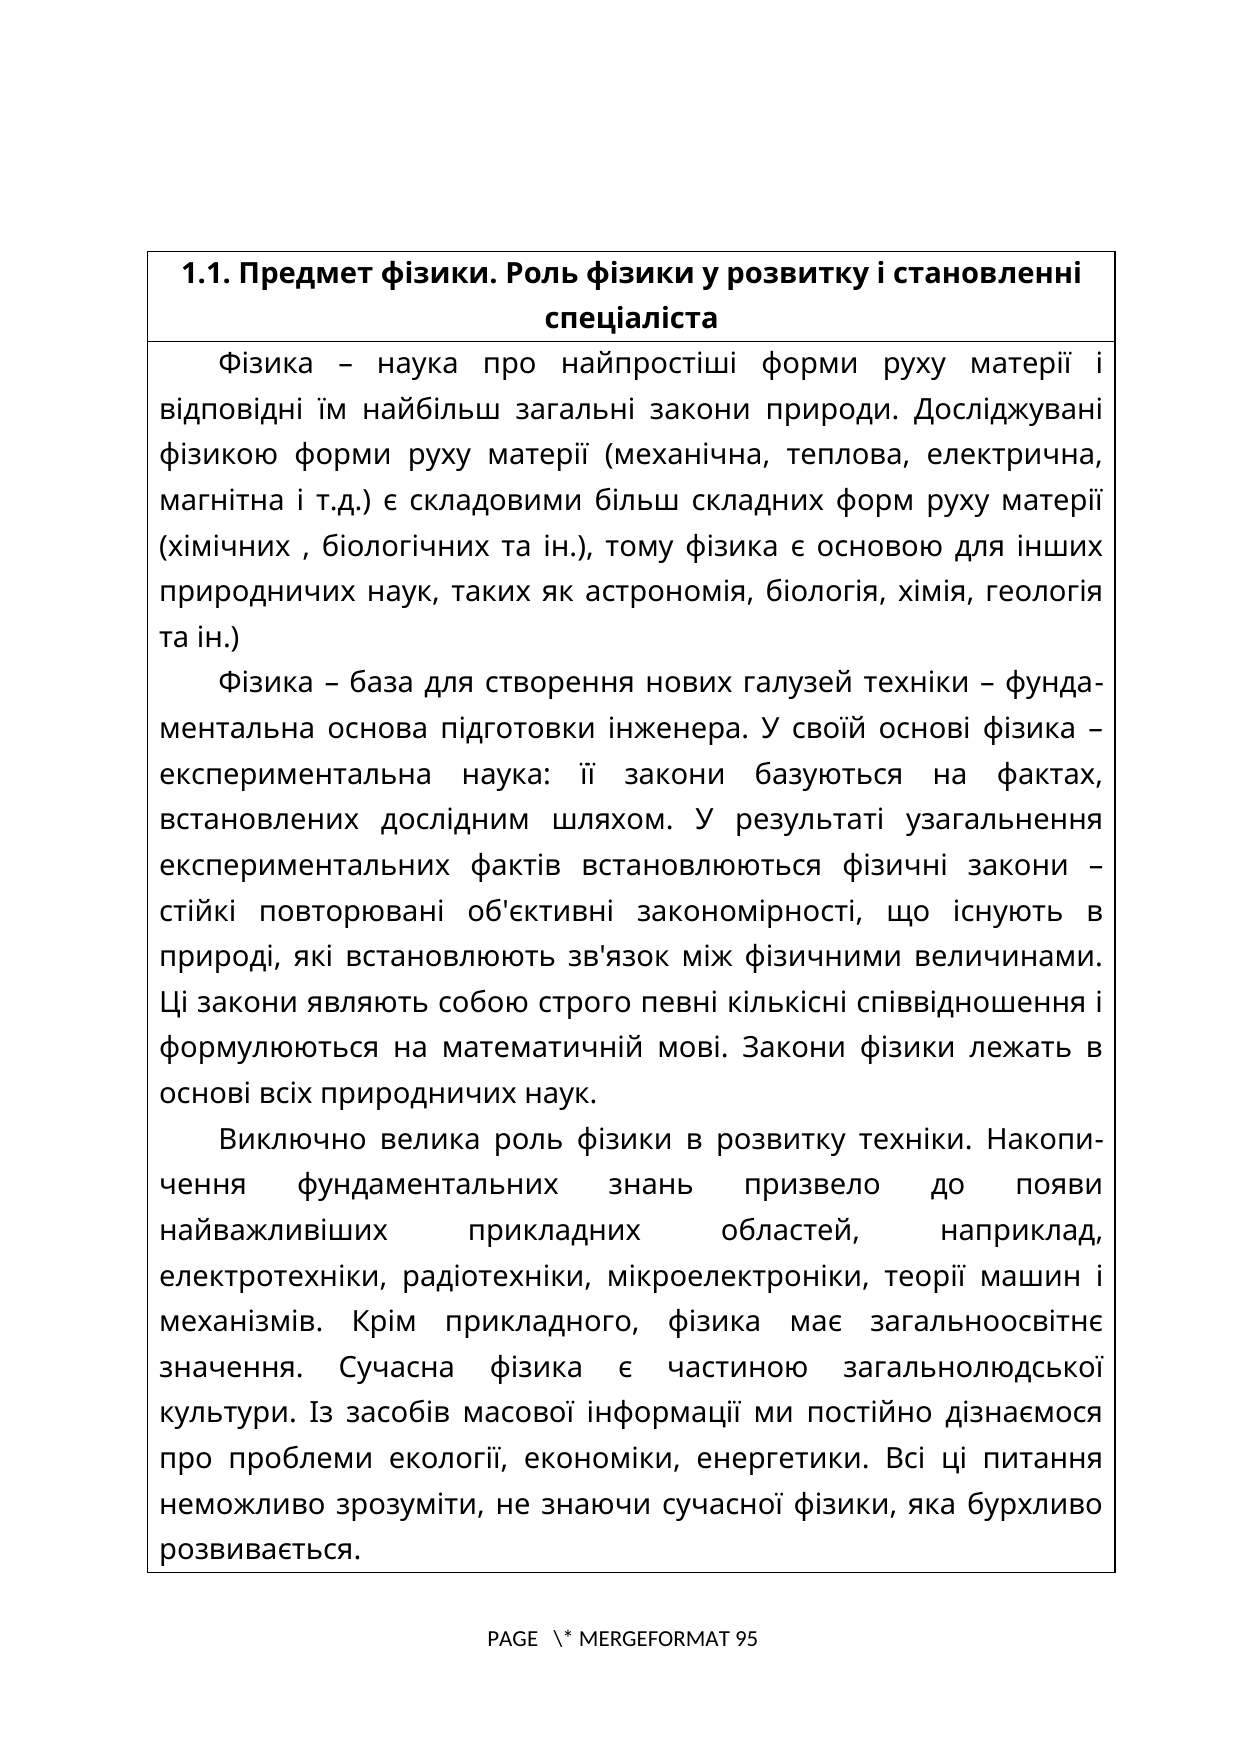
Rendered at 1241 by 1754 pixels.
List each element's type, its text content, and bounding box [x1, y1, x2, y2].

table_cell Фізика – наука про найпростіші форми руху матерії і відповідні їм найбільш загальні закони природи. Досліджувані фізикою форми руху матерії (механічна, теплова, електрична, магнітна і т.д.) є складовими більш складних форм руху матерії (хімічних , біологічних та ін.), тому фізика є основою для інших природничих наук, таких як астрономія, біологія, хімія, геологія та ін.) Фізика – база для створення нових галузей техніки – фундаментальна основа підготовки інженера. У своїй основі фізика – експериментальна наука: її закони базуються на фактах, встановлених дослідним шляхом. У результаті узагальнення експериментальних фактів встановлюються фізичні закони – стійкі повторювані об'єктивні закономірності, що існують в природі, які встановлюють зв'язок між фізичними величинами. Ці закони являють собою строго певні кількісні співвідношення і формулюються на математичній мові. Закони фізики лежать в основі всіх природничих наук. Виключно велика роль фізики в розвитку техніки. Накопичення фундаментальних знань призвело до появи найважливіших прикладних областей, наприклад, електротехніки, радіотехніки, мікроелектроніки, теорії машин і механізмів. Крім прикладного, фізика має загальноосвітнє значення. Сучасна фізика є частиною загальнолюдської культури. Із засобів масової інформації ми постійно дізнаємося про проблеми екології, економіки, енергетики. Всі ці питання неможливо зрозуміти, не знаючи сучасної фізики, яка бурхливо розвивається. [148, 342, 1114, 1572]
table_header 1.1. Предмет фізики. Роль фізики у розвитку і становленні спеціаліста [148, 252, 1114, 341]
